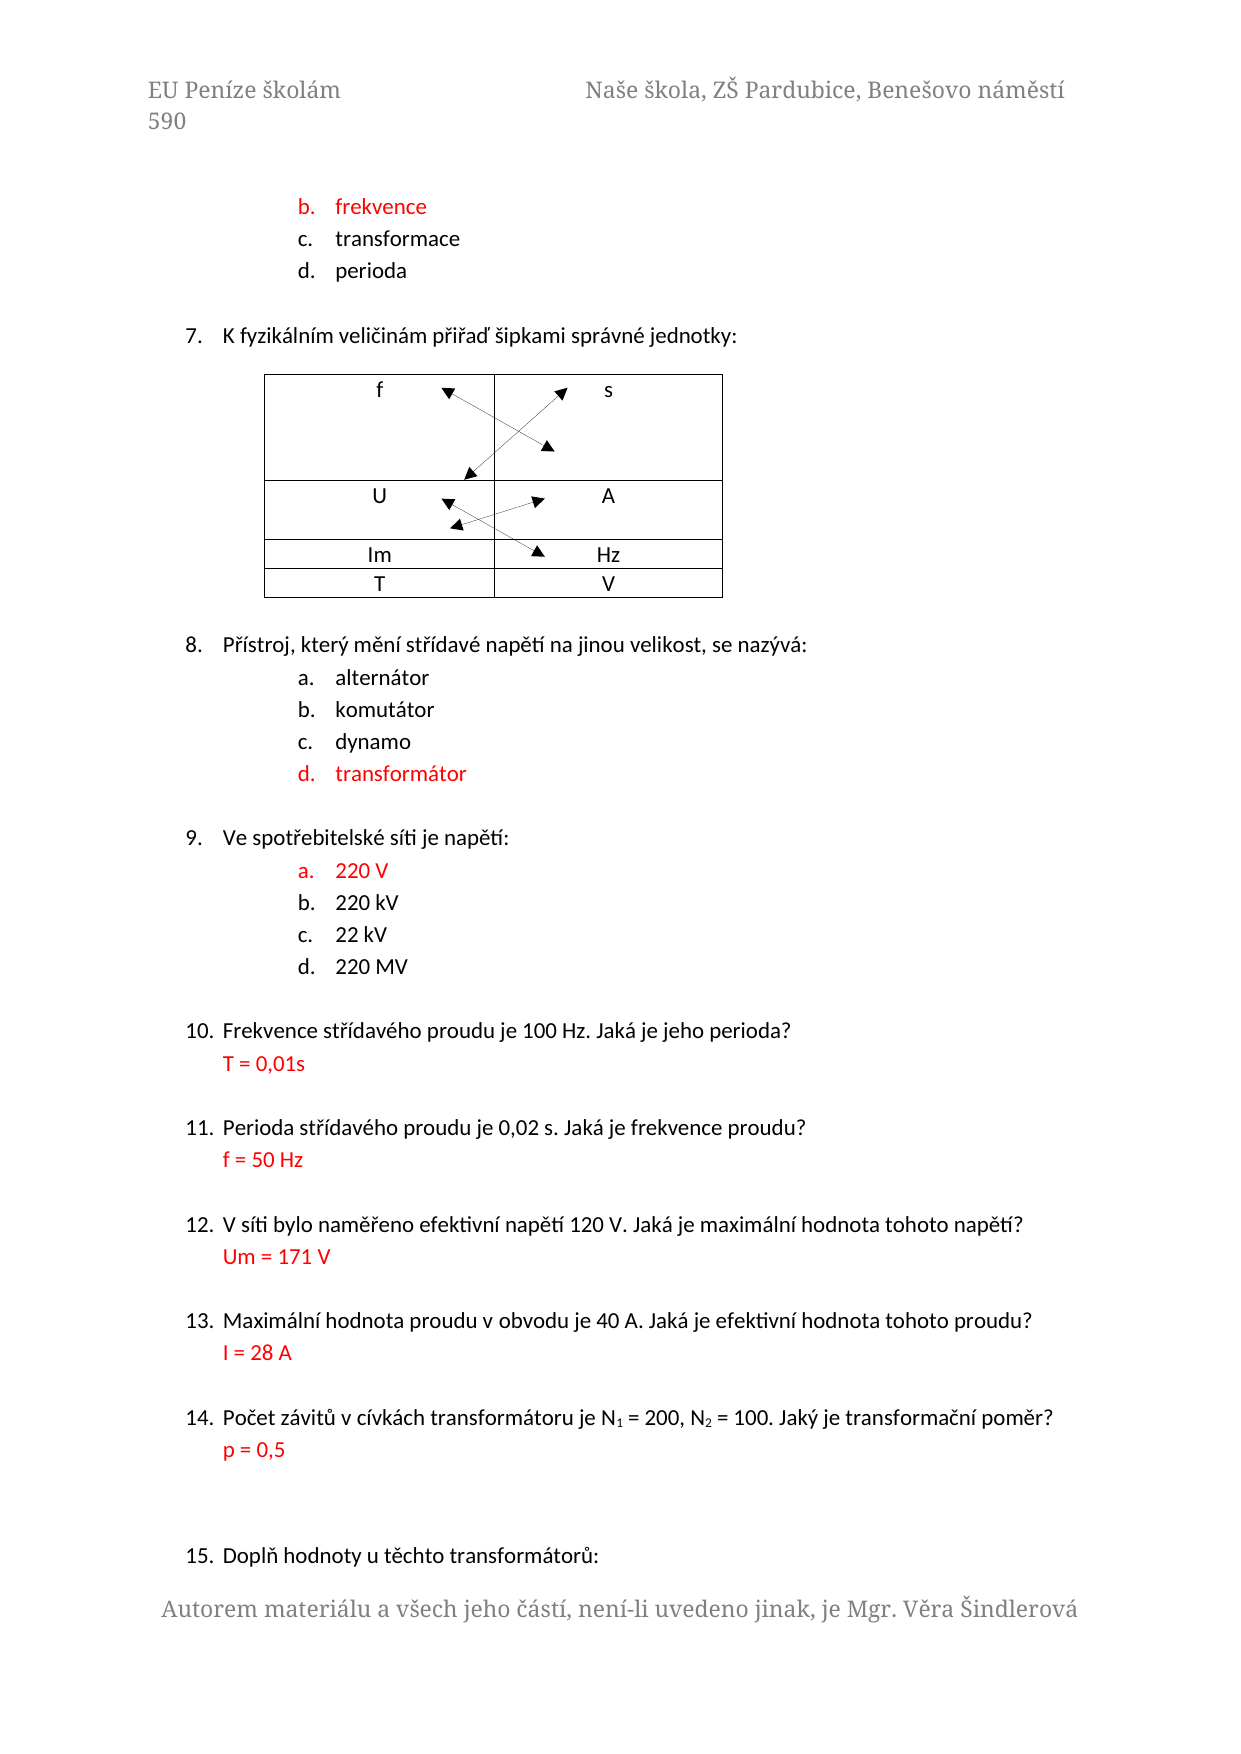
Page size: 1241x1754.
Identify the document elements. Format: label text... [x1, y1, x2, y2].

list Um = 171 V [223, 1242, 1093, 1270]
table_header f [265, 375, 494, 480]
list I = 28 A [223, 1338, 1093, 1367]
list frekvence [298, 192, 1093, 220]
table_cell Im [265, 540, 494, 568]
list 22 kV [298, 920, 1093, 948]
table_cell A [495, 481, 722, 539]
list perioda [298, 257, 1093, 285]
list V síti bylo naměřeno efektivní napětí 120 V. Jaká je maximální hodnota tohoto napětí? [185, 1210, 1093, 1238]
list 220 kV [298, 888, 1093, 916]
list Přístroj, který mění střídavé napětí na jinou velikost, se nazývá: [185, 630, 1093, 658]
list 220 V [298, 856, 1093, 884]
list alternátor [298, 663, 1093, 691]
list Frekvence střídavého proudu je 100 Hz. Jaká je jeho perioda? [185, 1017, 1093, 1045]
table_cell Hz [495, 540, 722, 568]
list 220 MV [298, 952, 1093, 980]
table_header s [495, 375, 722, 480]
list Počet závitů v cívkách transformátoru je N1 = 200, N2 = 100. Jaký je transformační poměr? [185, 1403, 1093, 1431]
list dynamo [298, 727, 1093, 755]
list K fyzikálním veličinám přiřaď šipkami správné jednotky: [185, 321, 1093, 349]
table_cell V [495, 569, 722, 597]
list p = 0,5 [223, 1435, 1093, 1463]
list transformátor [298, 759, 1093, 787]
list f = 50 Hz [223, 1145, 1093, 1173]
list Perioda střídavého proudu je 0,02 s. Jaká je frekvence proudu? [185, 1113, 1093, 1141]
list T = 0,01s [223, 1049, 1093, 1077]
table_cell U [265, 481, 494, 539]
list Doplň hodnoty u těchto transformátorů: [185, 1541, 1093, 1569]
list Ve spotřebitelské síti je napětí: [185, 823, 1093, 852]
list komutátor [298, 695, 1093, 723]
list Maximální hodnota proudu v obvodu je 40 A. Jaká je efektivní hodnota tohoto proudu? [185, 1306, 1093, 1334]
list transformace [298, 224, 1093, 252]
table_cell T [265, 569, 494, 597]
